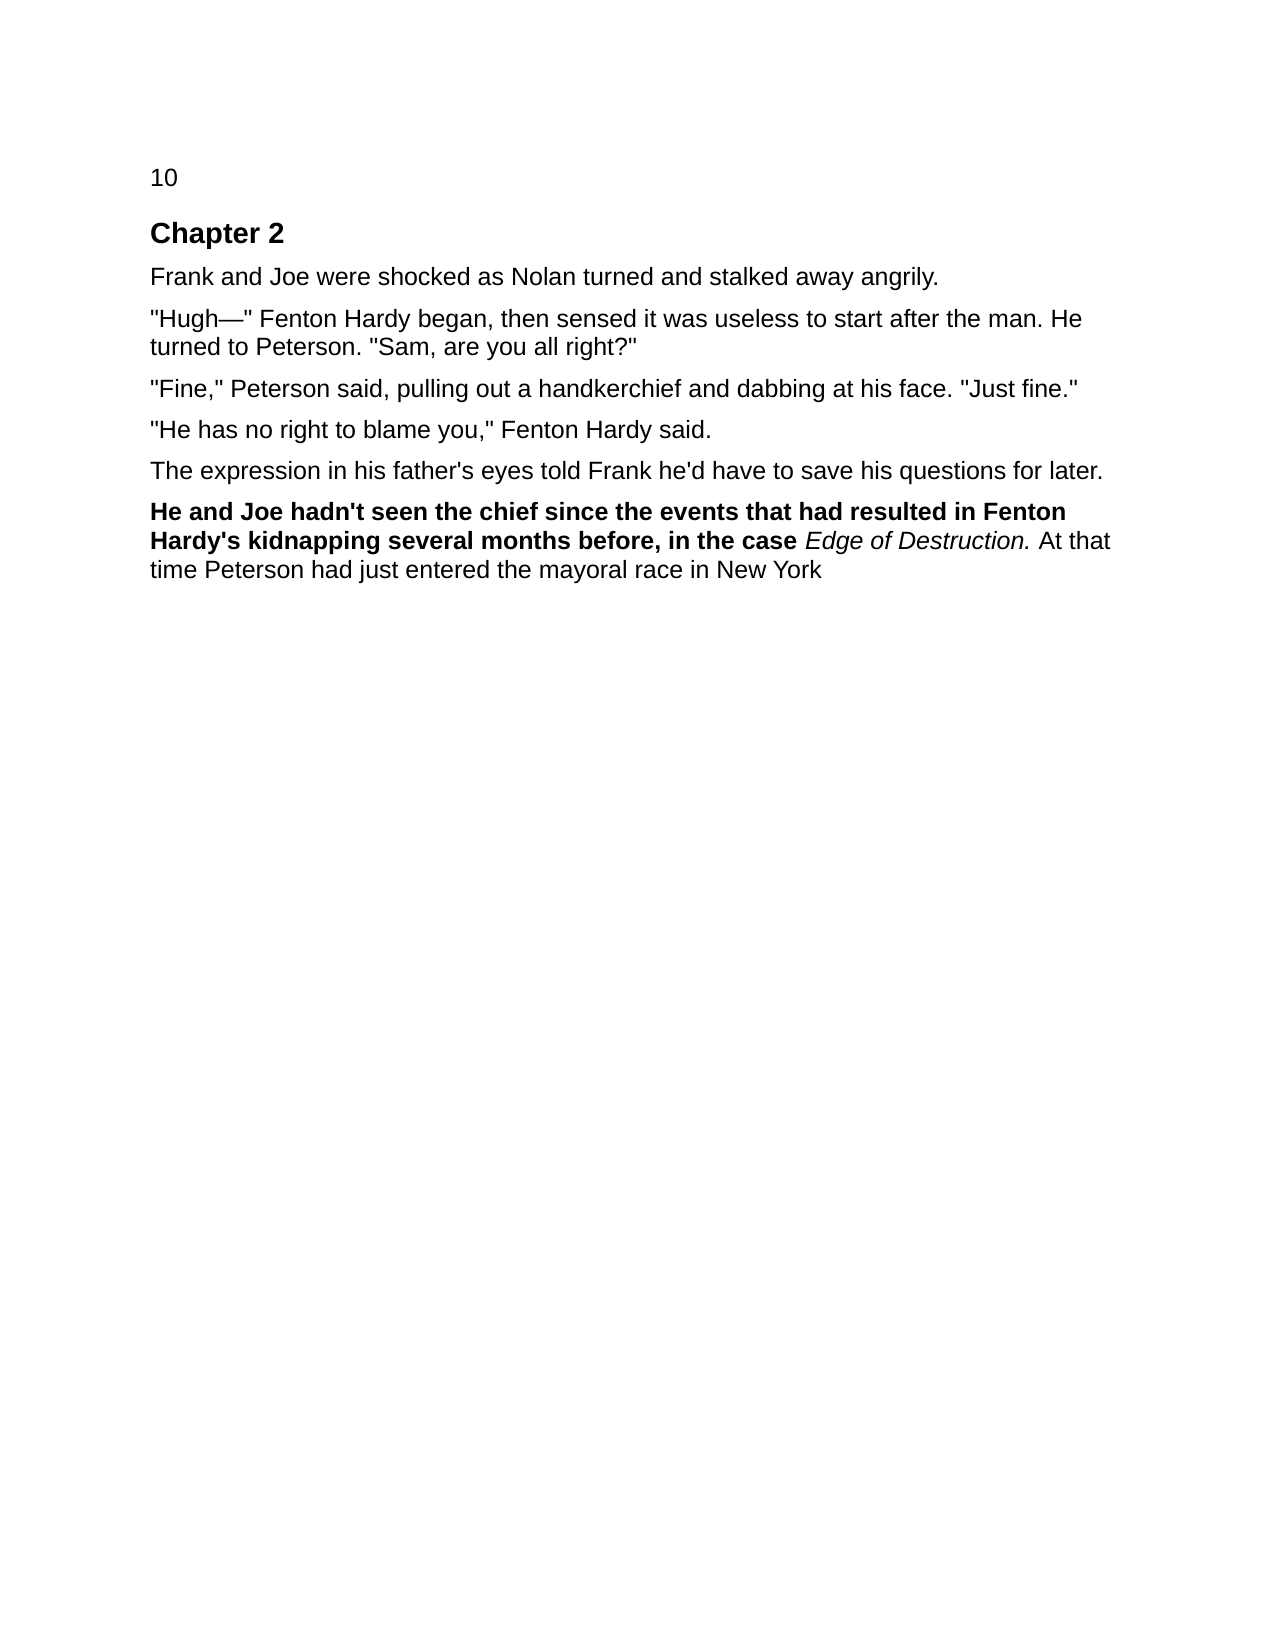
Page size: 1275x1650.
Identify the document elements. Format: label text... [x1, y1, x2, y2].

text "Hugh—" Fenton Hardy began, then sensed it was useless to start after the man. He turned to Peterson. "Sam, are you all right?" [150, 303, 1125, 361]
text Frank and Joe were shocked as Nolan turned and stalked away angrily. [150, 262, 1125, 291]
subtitle Chapter 2 [150, 216, 1125, 250]
text "Fine," Peterson said, pulling out a handkerchief and dabbing at his face. "Just fine." [150, 373, 1125, 402]
text 10 [150, 162, 1125, 191]
text He and Joe hadn't seen the chief since the events that had resulted in Fenton Hardy's kidnapping several months before, in the case Edge of Destruction. At that time Peterson had just entered the mayoral race in New York [150, 497, 1125, 583]
text The expression in his father's eyes told Frank he'd have to save his questions for later. [150, 456, 1125, 485]
text "He has no right to blame you," Fenton Hardy said. [150, 415, 1125, 443]
